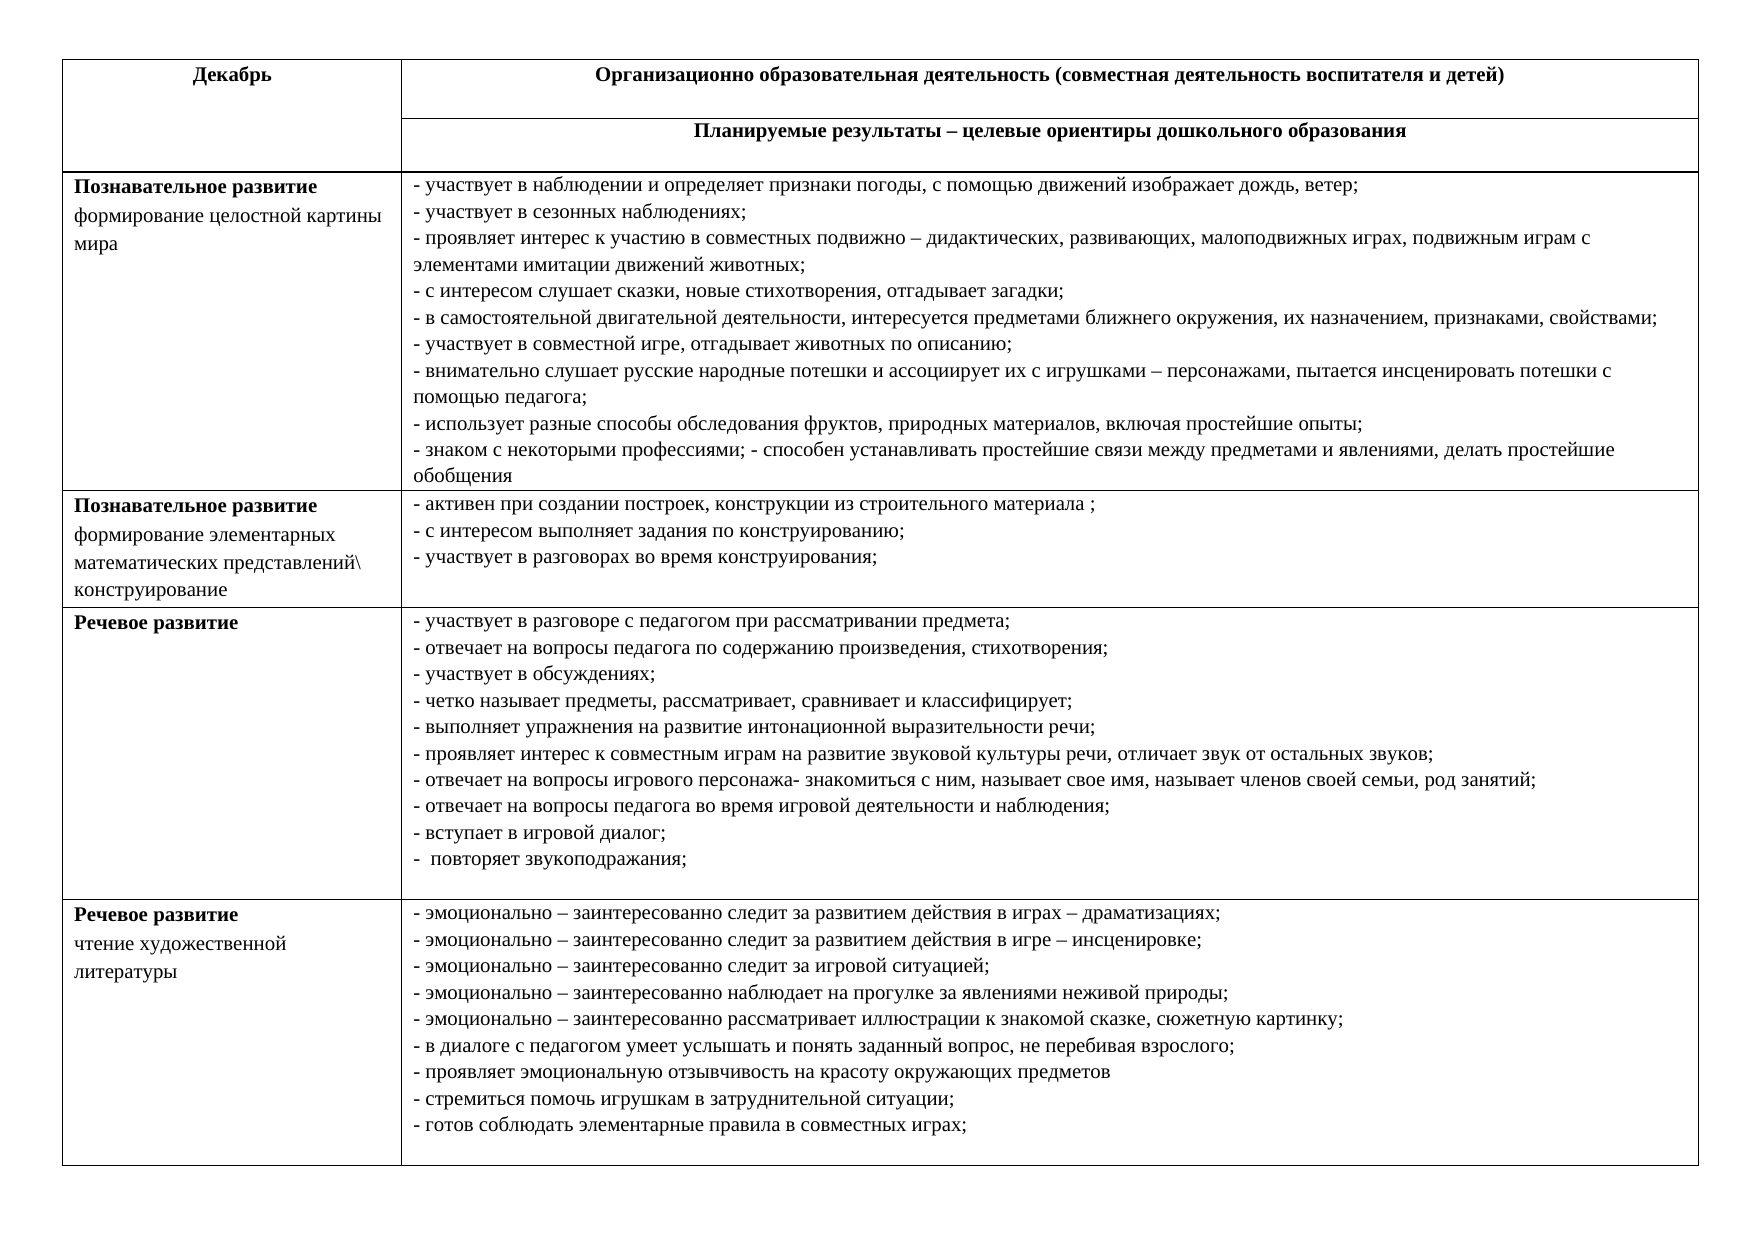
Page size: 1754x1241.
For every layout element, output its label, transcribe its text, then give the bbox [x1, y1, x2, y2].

table_cell Планируемые результаты – целевые ориентиры дошкольного образования [402, 119, 1698, 171]
table_cell Речевое развитие чтение художественной литературы [63, 900, 401, 1165]
table_header Организационно образовательная деятельность (совместная деятельность воспитателя и детей) [402, 60, 1698, 117]
table_cell - участвует в наблюдении и определяет признаки погоды, с помощью движений изображает дождь, ветер; - участвует в сезонных наблюдениях; - проявляет интерес к участию в совместных подвижно – дидактических, развивающих, малоподвижных играх, подвижным играм с элементами имитации движений животных; - с интересом слушает сказки, новые стихотворения, отгадывает загадки; - в самостоятельной двигательной деятельности, интересуется предметами ближнего окружения, их назначением, признаками, свойствами; - участвует в совместной игре, отгадывает животных по описанию; - внимательно слушает русские народные потешки и ассоциирует их с игрушками – персонажами, пытается инсценировать потешки с помощью педагога; - использует разные способы обследования фруктов, природных материалов, включая простейшие опыты; - знаком с некоторыми профессиями; - способен устанавливать простейшие связи между предметами и явлениями, делать простейшие обобщения [402, 173, 1698, 490]
table_cell - эмоционально – заинтересованно следит за развитием действия в играх – драматизациях; - эмоционально – заинтересованно следит за развитием действия в игре – инсценировке; - эмоционально – заинтересованно следит за игровой ситуацией; - эмоционально – заинтересованно наблюдает на прогулке за явлениями неживой природы; - эмоционально – заинтересованно рассматривает иллюстрации к знакомой сказке, сюжетную картинку; - в диалоге с педагогом умеет услышать и понять заданный вопрос, не перебивая взрослого; - проявляет эмоциональную отзывчивость на красоту окружающих предметов - стремиться помочь игрушкам в затруднительной ситуации; - готов соблюдать элементарные правила в совместных играх; [402, 900, 1698, 1165]
table_cell - активен при создании построек, конструкции из строительного материала ; - с интересом выполняет задания по конструированию; - участвует в разговорах во время конструирования; [402, 491, 1698, 607]
table_cell Познавательное развитие формирование элементарных математических представлений\ конструирование [63, 491, 401, 607]
table_header Декабрь [63, 60, 401, 171]
table_cell - участвует в разговоре с педагогом при рассматривании предмета; - отвечает на вопросы педагога по содержанию произведения, стихотворения; - участвует в обсуждениях; - четко называет предметы, рассматривает, сравнивает и классифицирует; - выполняет упражнения на развитие интонационной выразительности речи; - проявляет интерес к совместным играм на развитие звуковой культуры речи, отличает звук от остальных звуков; - отвечает на вопросы игрового персонажа- знакомиться с ним, называет свое имя, называет членов своей семьи, род занятий; - отвечает на вопросы педагога во время игровой деятельности и наблюдения; - вступает в игровой диалог; - повторяет звукоподражания; [402, 608, 1698, 899]
table_cell Познавательное развитие формирование целостной картины мира [63, 173, 401, 490]
table_cell Речевое развитие [63, 608, 401, 899]
